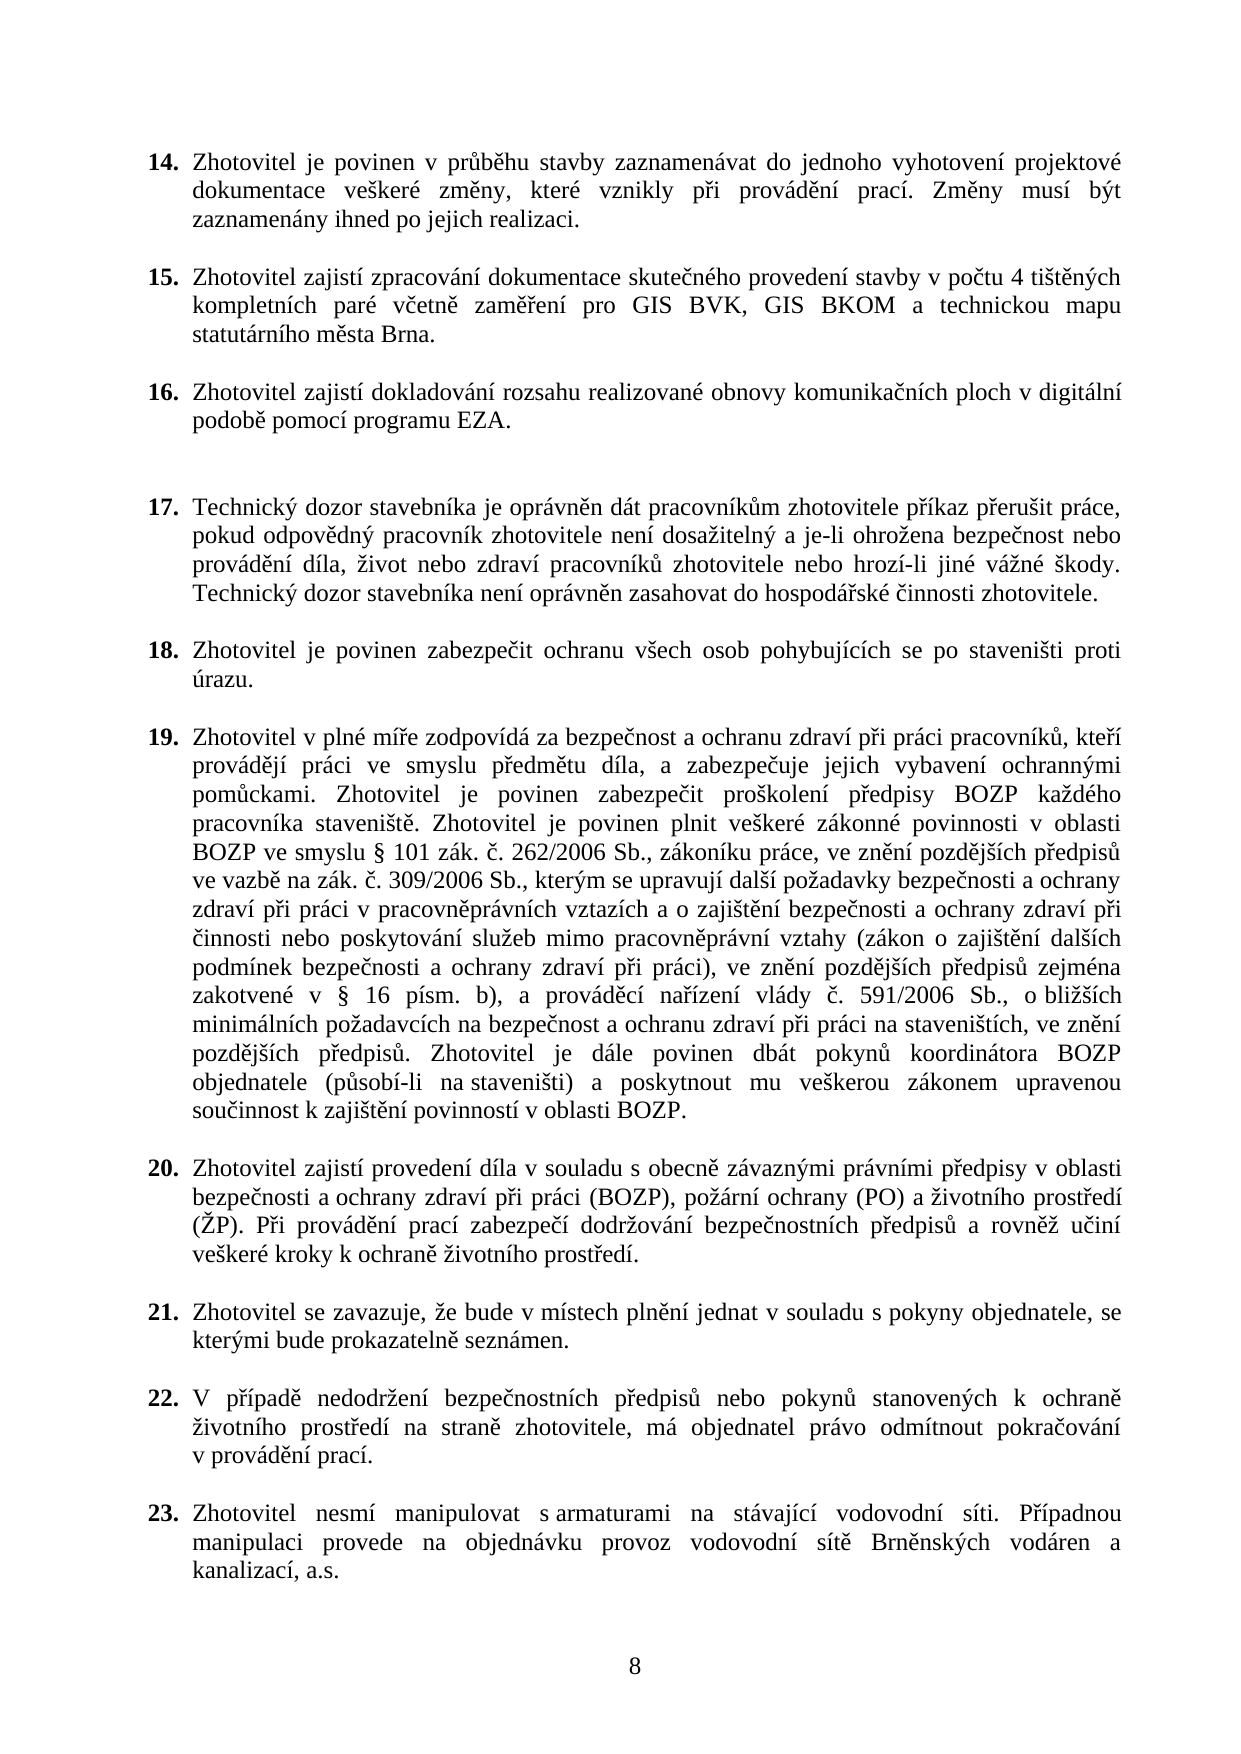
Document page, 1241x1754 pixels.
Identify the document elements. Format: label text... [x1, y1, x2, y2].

list Zhotovitel se zavazuje, že bude v místech plnění jednat v souladu s pokyny objednatele, se kterými bude prokazatelně seznámen. [148, 1297, 1122, 1354]
list Zhotovitel zajistí dokladování rozsahu realizované obnovy komunikačních ploch v digitální podobě pomocí programu EZA. [148, 377, 1122, 434]
list Zhotovitel je povinen zabezpečit ochranu všech osob pohybujících se po staveništi proti úrazu. [148, 636, 1122, 693]
list Zhotovitel v plné míře zodpovídá za bezpečnost a ochranu zdraví při práci pracovníků, kteří provádějí práci ve smyslu předmětu díla, a zabezpečuje jejich vybavení ochrannými pomůckami. Zhotovitel je povinen zabezpečit proškolení předpisy BOZP každého pracovníka staveniště. Zhotovitel je povinen plnit veškeré zákonné povinnosti v oblasti BOZP ve smyslu § 101 zák. č. 262/2006 Sb., zákoníku práce, ve znění pozdějších předpisů ve vazbě na zák. č. 309/2006 Sb., kterým se upravují další požadavky bezpečnosti a ochrany zdraví při práci v pracovněprávních vztazích a o zajištění bezpečnosti a ochrany zdraví při činnosti nebo poskytování služeb mimo pracovněprávní vztahy (zákon o zajištění dalších podmínek bezpečnosti a ochrany zdraví při práci), ve znění pozdějších předpisů zejména zakotvené v § 16 písm. b), a prováděcí nařízení vlády č. 591/2006 Sb., o bližších minimálních požadavcích na bezpečnost a ochranu zdraví při práci na staveništích, ve znění pozdějších předpisů. Zhotovitel je dále povinen dbát pokynů koordinátora BOZP objednatele (působí-li na staveništi) a poskytnout mu veškerou zákonem upravenou součinnost k zajištění povinností v oblasti BOZP. [148, 722, 1122, 1124]
list Zhotovitel zajistí provedení díla v souladu s obecně závaznými právními předpisy v oblasti bezpečnosti a ochrany zdraví při práci (BOZP), požární ochrany (PO) a životního prostředí (ŽP). Při provádění prací zabezpečí dodržování bezpečnostních předpisů a rovněž učiní veškeré kroky k ochraně životního prostředí. [148, 1153, 1122, 1268]
list Zhotovitel nesmí manipulovat s armaturami na stávající vodovodní síti. Případnou manipulaci provede na objednávku provoz vodovodní sítě Brněnských vodáren a kanalizací, a.s. [148, 1498, 1122, 1584]
list Zhotovitel zajistí zpracování dokumentace skutečného provedení stavby v počtu 4 tištěných kompletních paré včetně zaměření pro GIS BVK, GIS BKOM a technickou mapu statutárního města Brna. [148, 262, 1122, 348]
list Zhotovitel je povinen v průběhu stavby zaznamenávat do jednoho vyhotovení projektové dokumentace veškeré změny, které vznikly při provádění prací. Změny musí být zaznamenány ihned po jejich realizaci. [148, 147, 1122, 233]
list Technický dozor stavebníka je oprávněn dát pracovníkům zhotovitele příkaz přerušit práce, pokud odpovědný pracovník zhotovitele není dosažitelný a je-li ohrožena bezpečnost nebo provádění díla, život nebo zdraví pracovníků zhotovitele nebo hrozí-li jiné vážné škody. Technický dozor stavebníka není oprávněn zasahovat do hospodářské činnosti zhotovitele. [148, 492, 1122, 607]
list V případě nedodržení bezpečnostních předpisů nebo pokynů stanovených k ochraně životního prostředí na straně zhotovitele, má objednatel právo odmítnout pokračování v provádění prací. [148, 1383, 1122, 1469]
